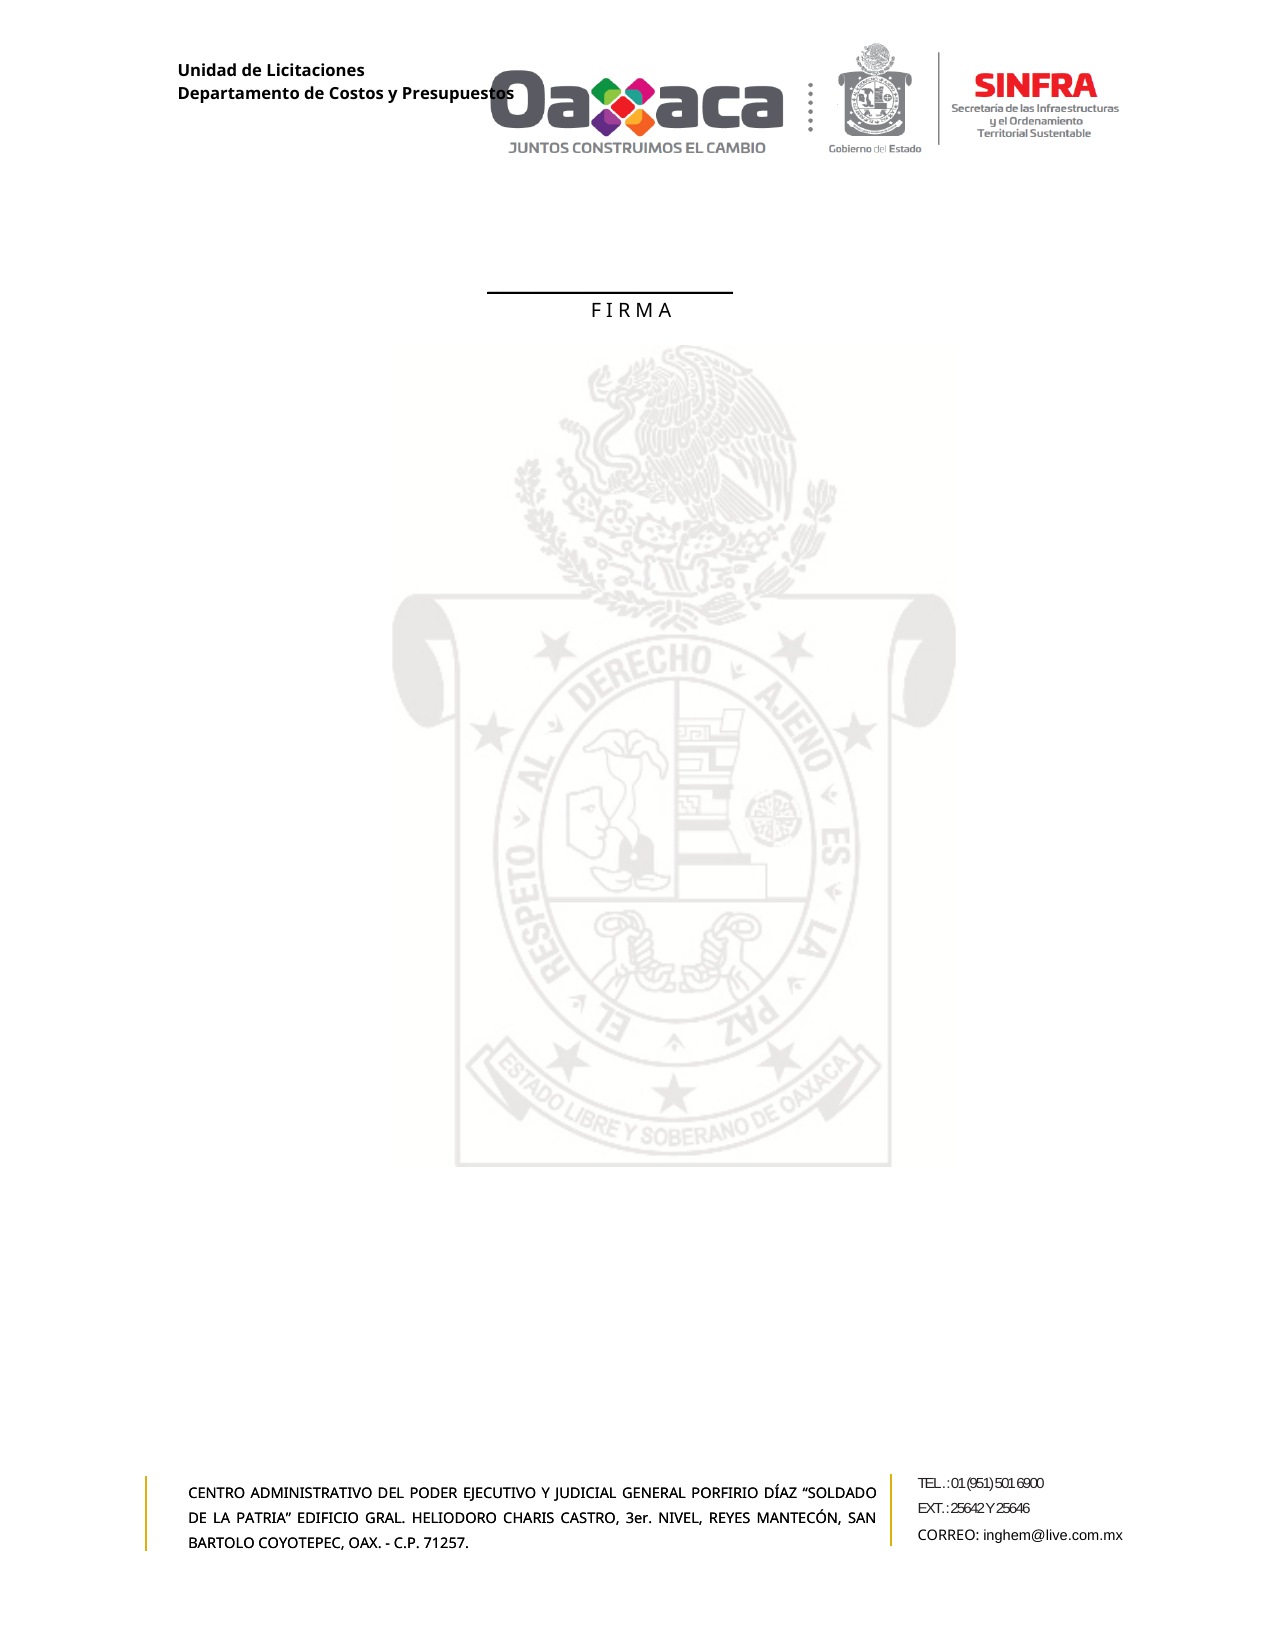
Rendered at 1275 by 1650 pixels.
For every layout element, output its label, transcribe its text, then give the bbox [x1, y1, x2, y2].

picture [391, 345, 956, 1167]
picture [449, 34, 1152, 163]
text F I R M A [522, 296, 1098, 323]
text ____________________________ [487, 269, 1098, 296]
